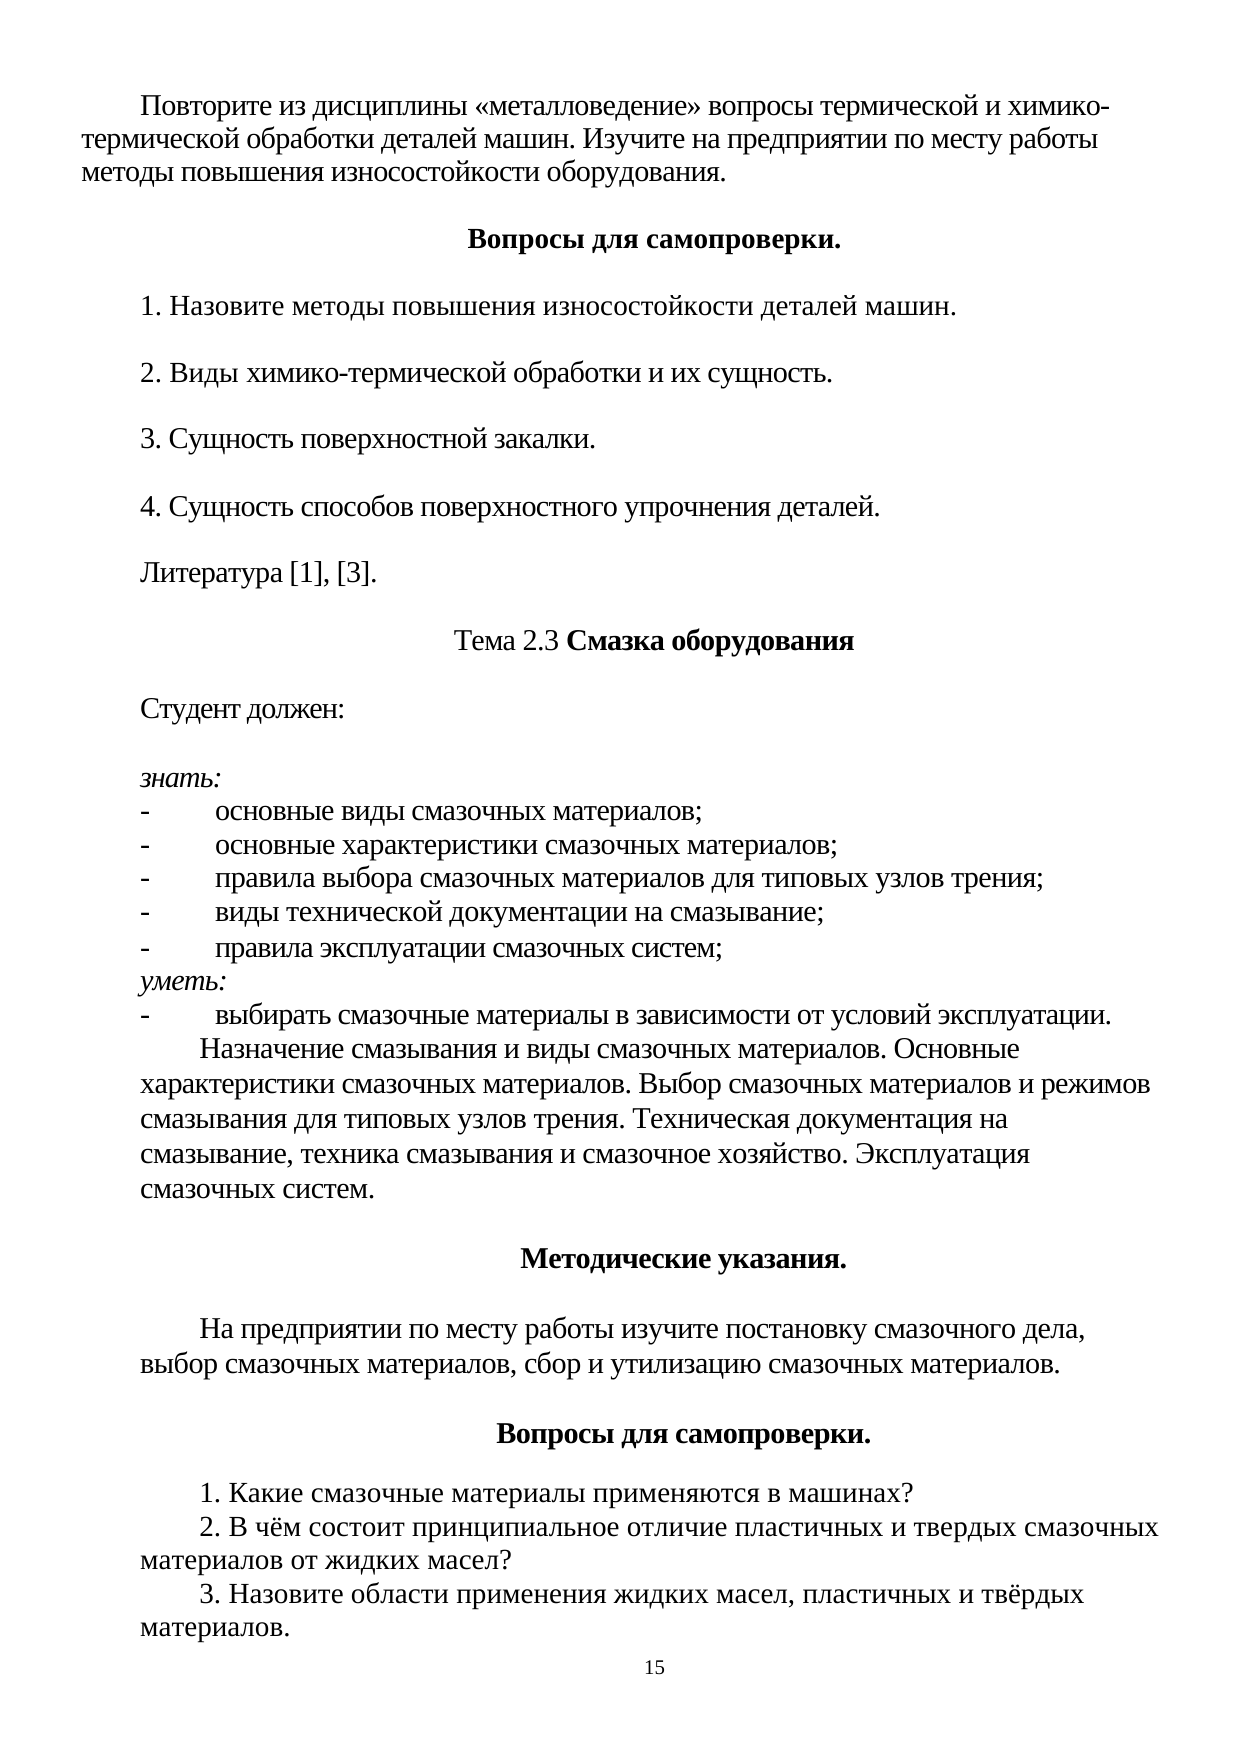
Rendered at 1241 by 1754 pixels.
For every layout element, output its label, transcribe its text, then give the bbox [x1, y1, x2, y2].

list виды технической документации на смазывание; [81, 894, 1169, 928]
text 2. Виды химико-термической обработки и их сущность. [81, 356, 1169, 389]
text 3. Сущность поверхностной закалки. [81, 423, 1169, 456]
text Тема 2.3 Смазка оборудования [81, 622, 1169, 657]
text 3. Назовите области применения жидких масел, пластичных и твёрдых материалов. [140, 1576, 1169, 1643]
text Методические указания. [140, 1241, 1169, 1276]
list правила выбора смазочных материалов для типовых узлов трения; [81, 861, 1169, 894]
text Повторите из дисциплины «металловедение» вопросы термической и химико-термической обработки деталей машин. Изучите на предприятии по месту работы методы повышения износостойкости оборудования. [81, 89, 1169, 188]
list выбирать смазочные материалы в зависимости от условий эксплуатации. [81, 997, 1169, 1031]
text 1. Назовите методы повышения износостойкости деталей машин. [81, 289, 1169, 322]
text Назначение смазывания и виды смазочных материалов. Основные характеристики смазочных материалов. Выбор смазочных материалов и режимов смазывания для типовых узлов трения. Техническая документация на смазывание, техника смазывания и смазочное хозяйство. Эксплуатация смазочных систем. [140, 1031, 1169, 1206]
text На предприятии по месту работы изучите постановку смазочного дела, выбор смазочных материалов, сбор и утилизацию смазочных материалов. [140, 1311, 1169, 1381]
text знать: [81, 760, 1169, 794]
text Студент должен: [81, 692, 1169, 725]
text 2. В чём состоит принципиальное отличие пластичных и твердых смазочных материалов от жидких масел? [140, 1509, 1169, 1576]
text 4. Сущность способов поверхностного упрочнения деталей. [81, 489, 1169, 523]
text Вопросы для самопроверки. [81, 222, 1169, 255]
list правила эксплуатации смазочных систем; уметь: [140, 930, 1169, 997]
list основные характеристики смазочных материалов; [81, 827, 1169, 861]
list основные виды смазочных материалов; [81, 794, 1169, 827]
text Литература [1], [3]. [81, 557, 1169, 589]
text 1. Какие смазочные материалы применяются в машинах? [140, 1475, 1169, 1509]
subtitle Вопросы для самопроверки. [140, 1416, 1169, 1451]
